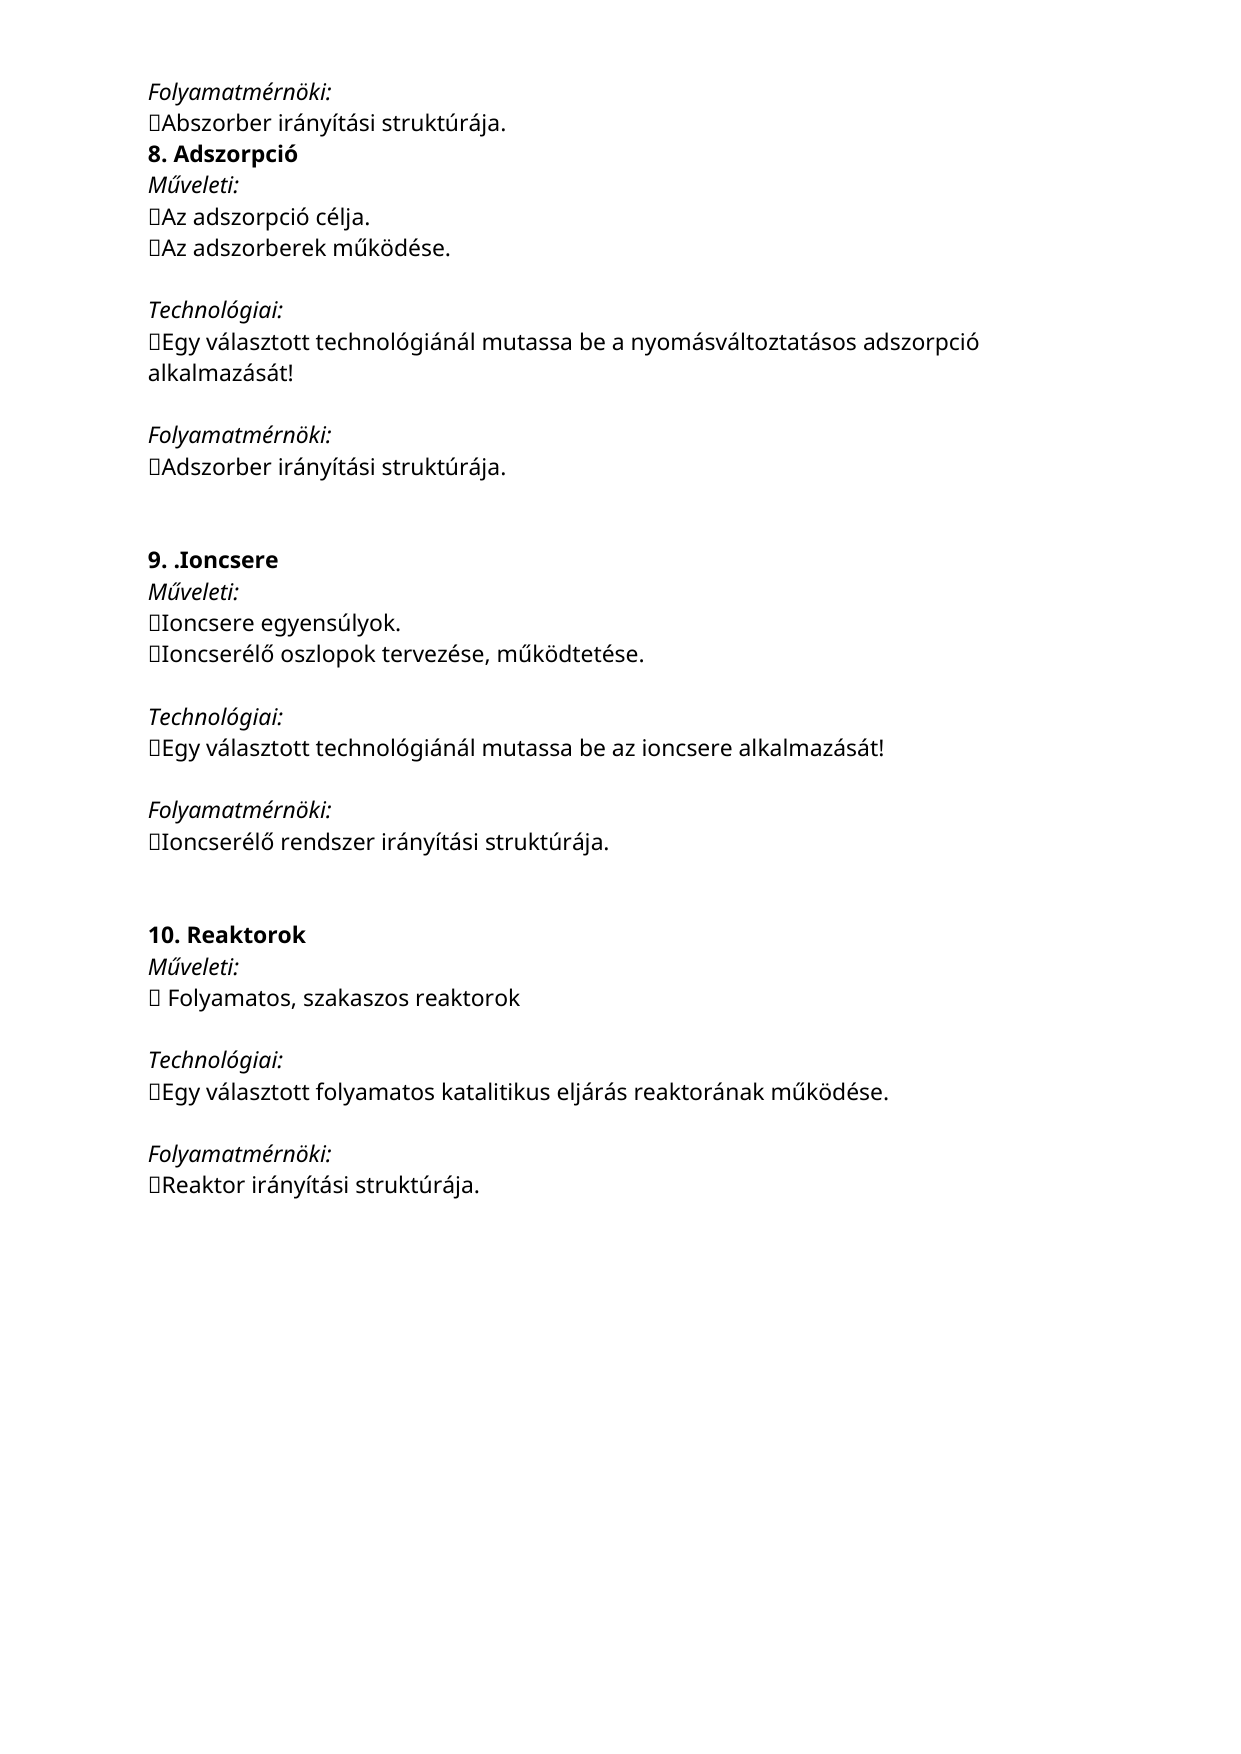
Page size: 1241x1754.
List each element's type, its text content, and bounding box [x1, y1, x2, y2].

text Folyamatmérnöki: [148, 76, 1093, 107]
text Technológiai: [148, 701, 1093, 732]
text Egy választott technológiánál mutassa be az ioncsere alkalmazását! [148, 732, 1093, 763]
text Technológiai: [148, 1044, 1093, 1076]
text Műveleti: [148, 576, 1093, 607]
text Technológiai: [148, 294, 1093, 326]
text 9. .Ioncsere [148, 544, 1093, 576]
text Ioncserélő rendszer irányítási struktúrája. [148, 826, 1093, 857]
text Adszorber irányítási struktúrája. [148, 451, 1093, 482]
text Abszorber irányítási struktúrája. [148, 107, 1093, 138]
text Műveleti: [148, 951, 1093, 982]
text Az adszorpció célja. [148, 201, 1093, 232]
text  Folyamatos, szakaszos reaktorok [148, 982, 1093, 1013]
text Egy választott technológiánál mutassa be a nyomásváltoztatásos adszorpció [148, 326, 1093, 357]
text Folyamatmérnöki: [148, 1138, 1093, 1169]
text 8. Adszorpció [148, 138, 1093, 169]
text Folyamatmérnöki: [148, 419, 1093, 451]
text Reaktor irányítási struktúrája. [148, 1169, 1093, 1201]
text 10. Reaktorok [148, 919, 1093, 951]
text Az adszorberek működése. [148, 232, 1093, 263]
text Ioncserélő oszlopok tervezése, működtetése. [148, 638, 1093, 669]
text Műveleti: [148, 169, 1093, 201]
text Folyamatmérnöki: [148, 794, 1093, 826]
text Egy választott folyamatos katalitikus eljárás reaktorának működése. [148, 1076, 1093, 1107]
text alkalmazását! [148, 357, 1093, 388]
text Ioncsere egyensúlyok. [148, 607, 1093, 638]
